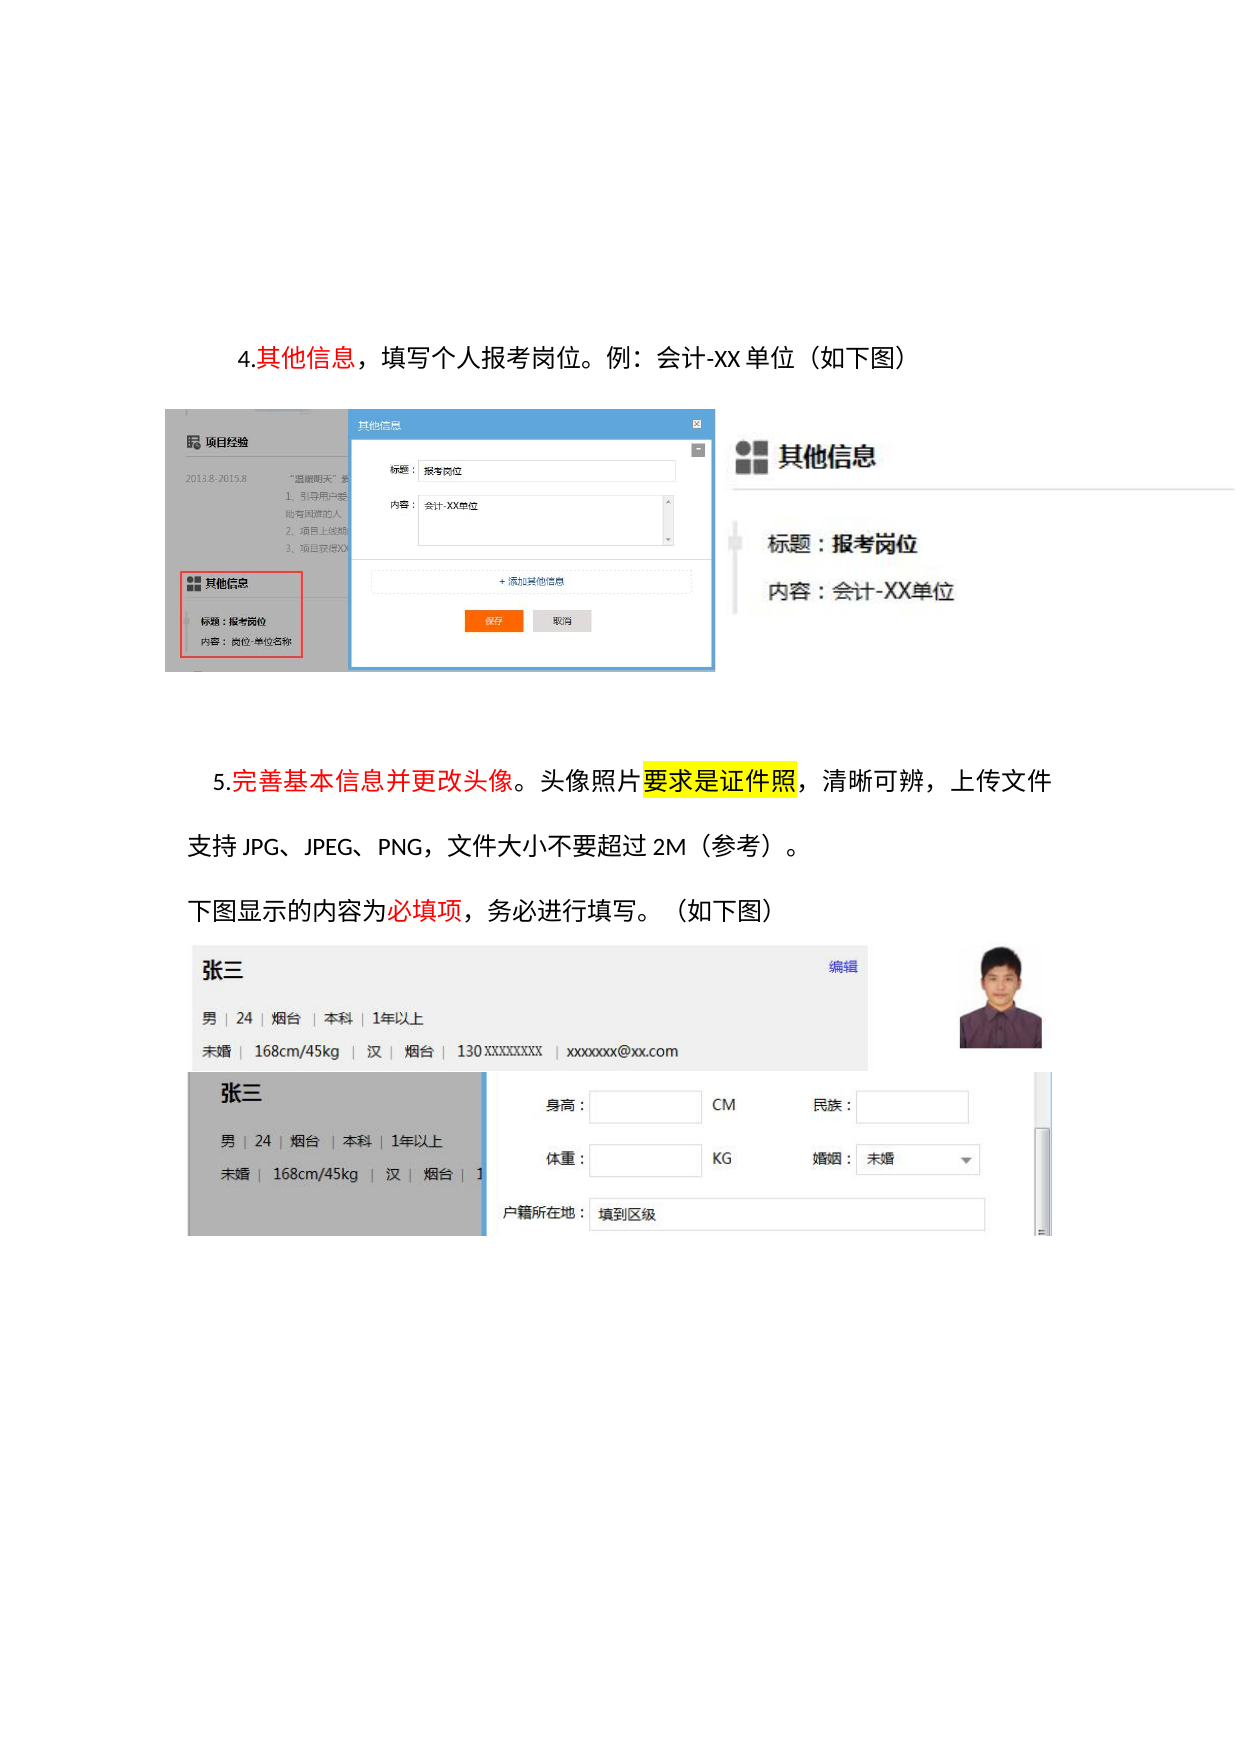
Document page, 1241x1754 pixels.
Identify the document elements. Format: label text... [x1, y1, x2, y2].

picture [187, 942, 1051, 1071]
picture [187, 1072, 1052, 1236]
text 5.完善基本信息并更改头像。头像照片要求是证件照，清晰可辨，上传文件支持JPG、JPEG、PNG，文件大小不要超过2M（参考）。 [187, 747, 1053, 877]
picture [165, 409, 1235, 672]
text 下图显示的内容为必填项，务必进行填写。（如下图） [187, 877, 1053, 942]
text 4.其他信息，填写个人报考岗位。例：会计-XX单位（如下图） [187, 324, 1053, 389]
